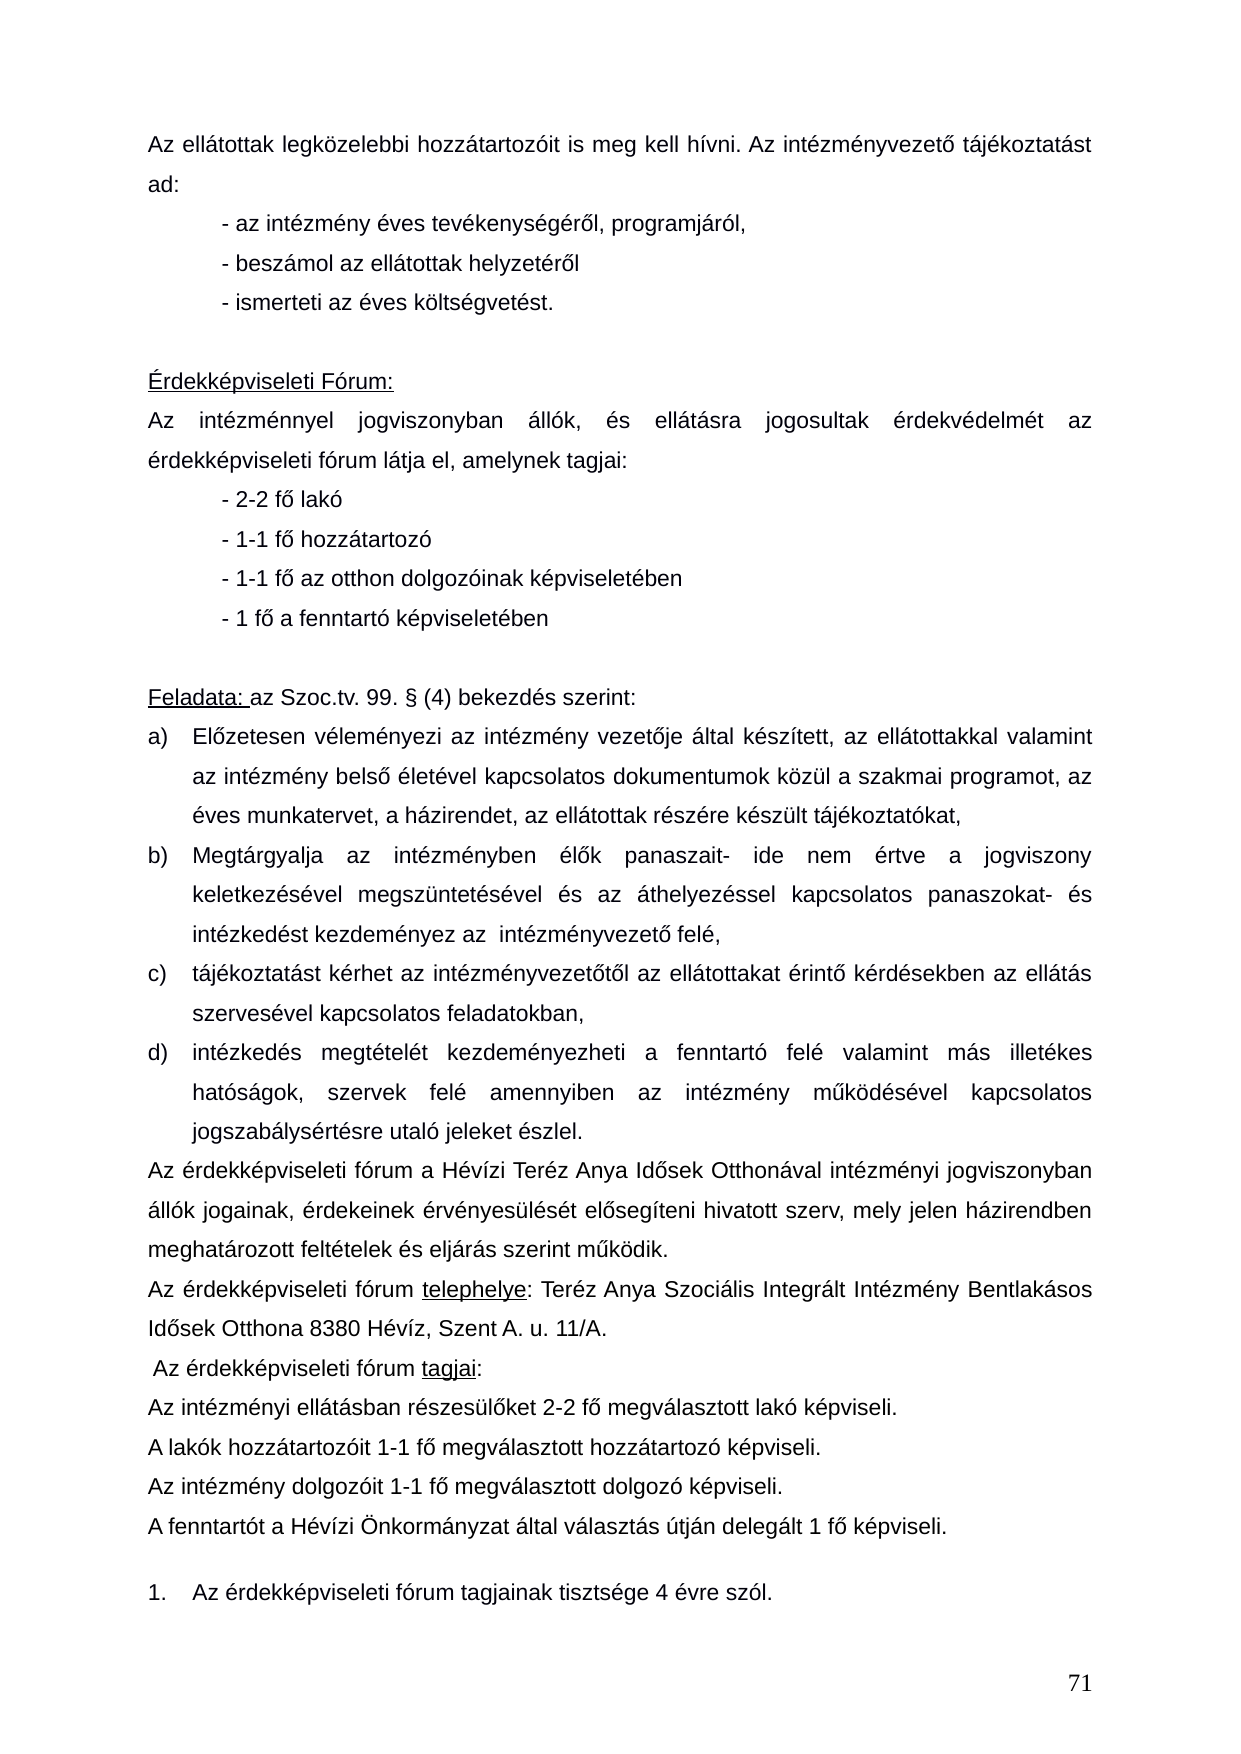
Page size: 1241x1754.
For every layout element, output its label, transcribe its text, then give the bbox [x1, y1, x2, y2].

text - 1-1 fő hozzátartozó [221, 526, 1093, 552]
text Az érdekképviseleti fórum telephelye: Teréz Anya Szociális Integrált Intézmény Bentlakásos Idősek Otthona 8380 Hévíz, Szent A. u. 11/A. [148, 1276, 1093, 1342]
text A fenntartót a Hévízi Önkormányzat által választás útján delegált 1 fő képviseli. [148, 1513, 1093, 1539]
text Az intézménnyel jogviszonyban állók, és ellátásra jogosultak érdekvédelmét az érdekképviseleti fórum látja el, amelynek tagjai: [148, 407, 1093, 473]
text - az intézmény éves tevékenységéről, programjáról, [221, 210, 1093, 236]
text Érdekképviseleti Fórum: [148, 368, 1093, 394]
text - 2-2 fő lakó [221, 486, 1093, 513]
list Megtárgyalja az intézményben élők panaszait- ide nem értve a jogviszony keletkezésével megszüntetésével és az áthelyezéssel kapcsolatos panaszokat- és intézkedést kezdeményez az intézményvezető felé, [148, 842, 1093, 947]
text Az érdekképviseleti fórum a Hévízi Teréz Anya Idősek Otthonával intézményi jogviszonyban állók jogainak, érdekeinek érvényesülését elősegíteni hivatott szerv, mely jelen házirendben meghatározott feltételek és eljárás szerint működik. [148, 1157, 1093, 1263]
text Az intézményi ellátásban részesülőket 2-2 fő megválasztott lakó képviseli. [148, 1394, 1093, 1421]
text - ismerteti az éves költségvetést. [221, 289, 1093, 315]
list intézkedés megtételét kezdeményezheti a fenntartó felé valamint más illetékes hatóságok, szervek felé amennyiben az intézmény működésével kapcsolatos jogszabálysértésre utaló jeleket észlel. [148, 1039, 1093, 1144]
text Az intézmény dolgozóit 1-1 fő megválasztott dolgozó képviseli. [148, 1473, 1093, 1500]
text - 1 fő a fenntartó képviseletében [221, 605, 1093, 631]
text Az ellátottak legközelebbi hozzátartozóit is meg kell hívni. Az intézményvezető tájékoztatást ad: [148, 131, 1093, 197]
list tájékoztatást kérhet az intézményvezetőtől az ellátottakat érintő kérdésekben az ellátás szervesével kapcsolatos feladatokban, [148, 960, 1093, 1026]
text Feladata: az Szoc.tv. 99. § (4) bekezdés szerint: [148, 684, 1093, 710]
list Előzetesen véleményezi az intézmény vezetője által készített, az ellátottakkal valamint az intézmény belső életével kapcsolatos dokumentumok közül a szakmai programot, az éves munkatervet, a házirendet, az ellátottak részére készült tájékoztatókat, [148, 723, 1093, 828]
text A lakók hozzátartozóit 1-1 fő megválasztott hozzátartozó képviseli. [148, 1434, 1093, 1460]
list Az érdekképviseleti fórum tagjainak tisztsége 4 évre szól. [148, 1579, 1093, 1605]
text - beszámol az ellátottak helyzetéről [221, 249, 1093, 276]
text Az érdekképviseleti fórum tagjai: [148, 1355, 1093, 1381]
text - 1-1 fő az otthon dolgozóinak képviseletében [221, 565, 1093, 592]
